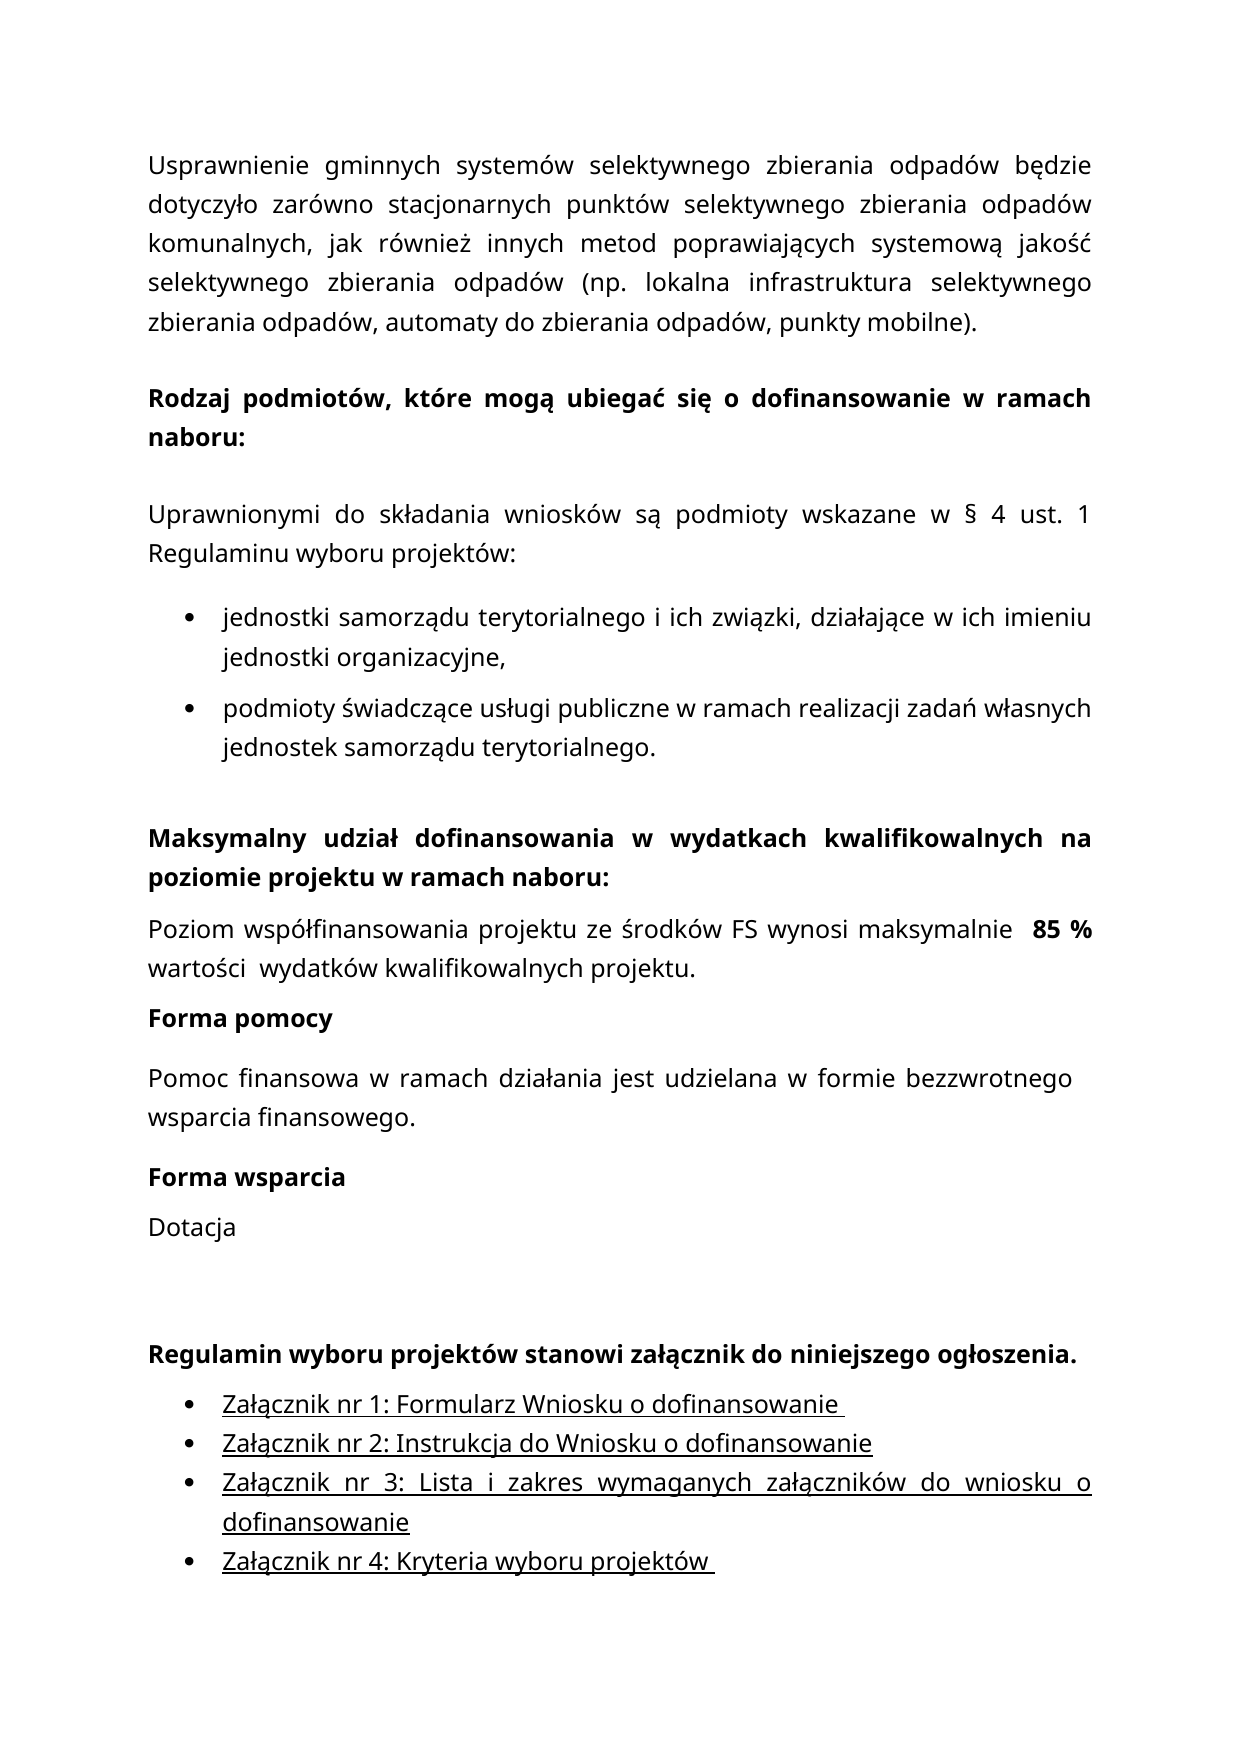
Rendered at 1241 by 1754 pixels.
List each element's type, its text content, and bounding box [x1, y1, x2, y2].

text Forma wsparcia [148, 1160, 1074, 1194]
list jednostki samorządu terytorialnego i ich związki, działające w ich imieniu jednostki organizacyjne, [185, 600, 1093, 673]
text Regulamin wyboru projektów stanowi załącznik do niniejszego ogłoszenia. [148, 1337, 1093, 1371]
list Załącznik nr 3: Lista i zakres wymaganych załączników do wniosku o dofinansowanie [185, 1465, 1093, 1538]
text Uprawnionymi do składania wniosków są podmioty wskazane w § 4 ust. 1 Regulaminu wyboru projektów: [148, 497, 1093, 570]
list Załącznik nr 1: Formularz Wniosku o dofinansowanie [185, 1387, 1093, 1421]
text Forma pomocy [148, 1001, 1074, 1034]
text Maksymalny udział dofinansowania w wydatkach kwalifikowalnych na poziomie projektu w ramach naboru: [148, 821, 1093, 894]
list Załącznik nr 2: Instrukcja do Wniosku o dofinansowanie [185, 1426, 1093, 1460]
text Pomoc finansowa w ramach działania jest udzielana w formie bezzwrotnego wsparcia finansowego. [148, 1061, 1074, 1134]
text Usprawnienie gminnych systemów selektywnego zbierania odpadów będzie dotyczyło zarówno stacjonarnych punktów selektywnego zbierania odpadów komunalnych, jak również innych metod poprawiających systemową jakość selektywnego zbierania odpadów (np. lokalna infrastruktura selektywnego zbierania odpadów, automaty do zbierania odpadów, punkty mobilne). [148, 148, 1093, 338]
list Załącznik nr 4: Kryteria wyboru projektów [185, 1543, 1093, 1577]
text Dotacja [148, 1209, 1093, 1243]
text Rodzaj podmiotów, które mogą ubiegać się o dofinansowanie w ramach naboru: [148, 381, 1093, 454]
text Poziom współfinansowania projektu ze środków FS wynosi maksymalnie 85 % wartości wydatków kwalifikowalnych projektu. [148, 912, 1093, 985]
list podmioty świadczące usługi publiczne w ramach realizacji zadań własnych jednostek samorządu terytorialnego. [185, 691, 1093, 764]
